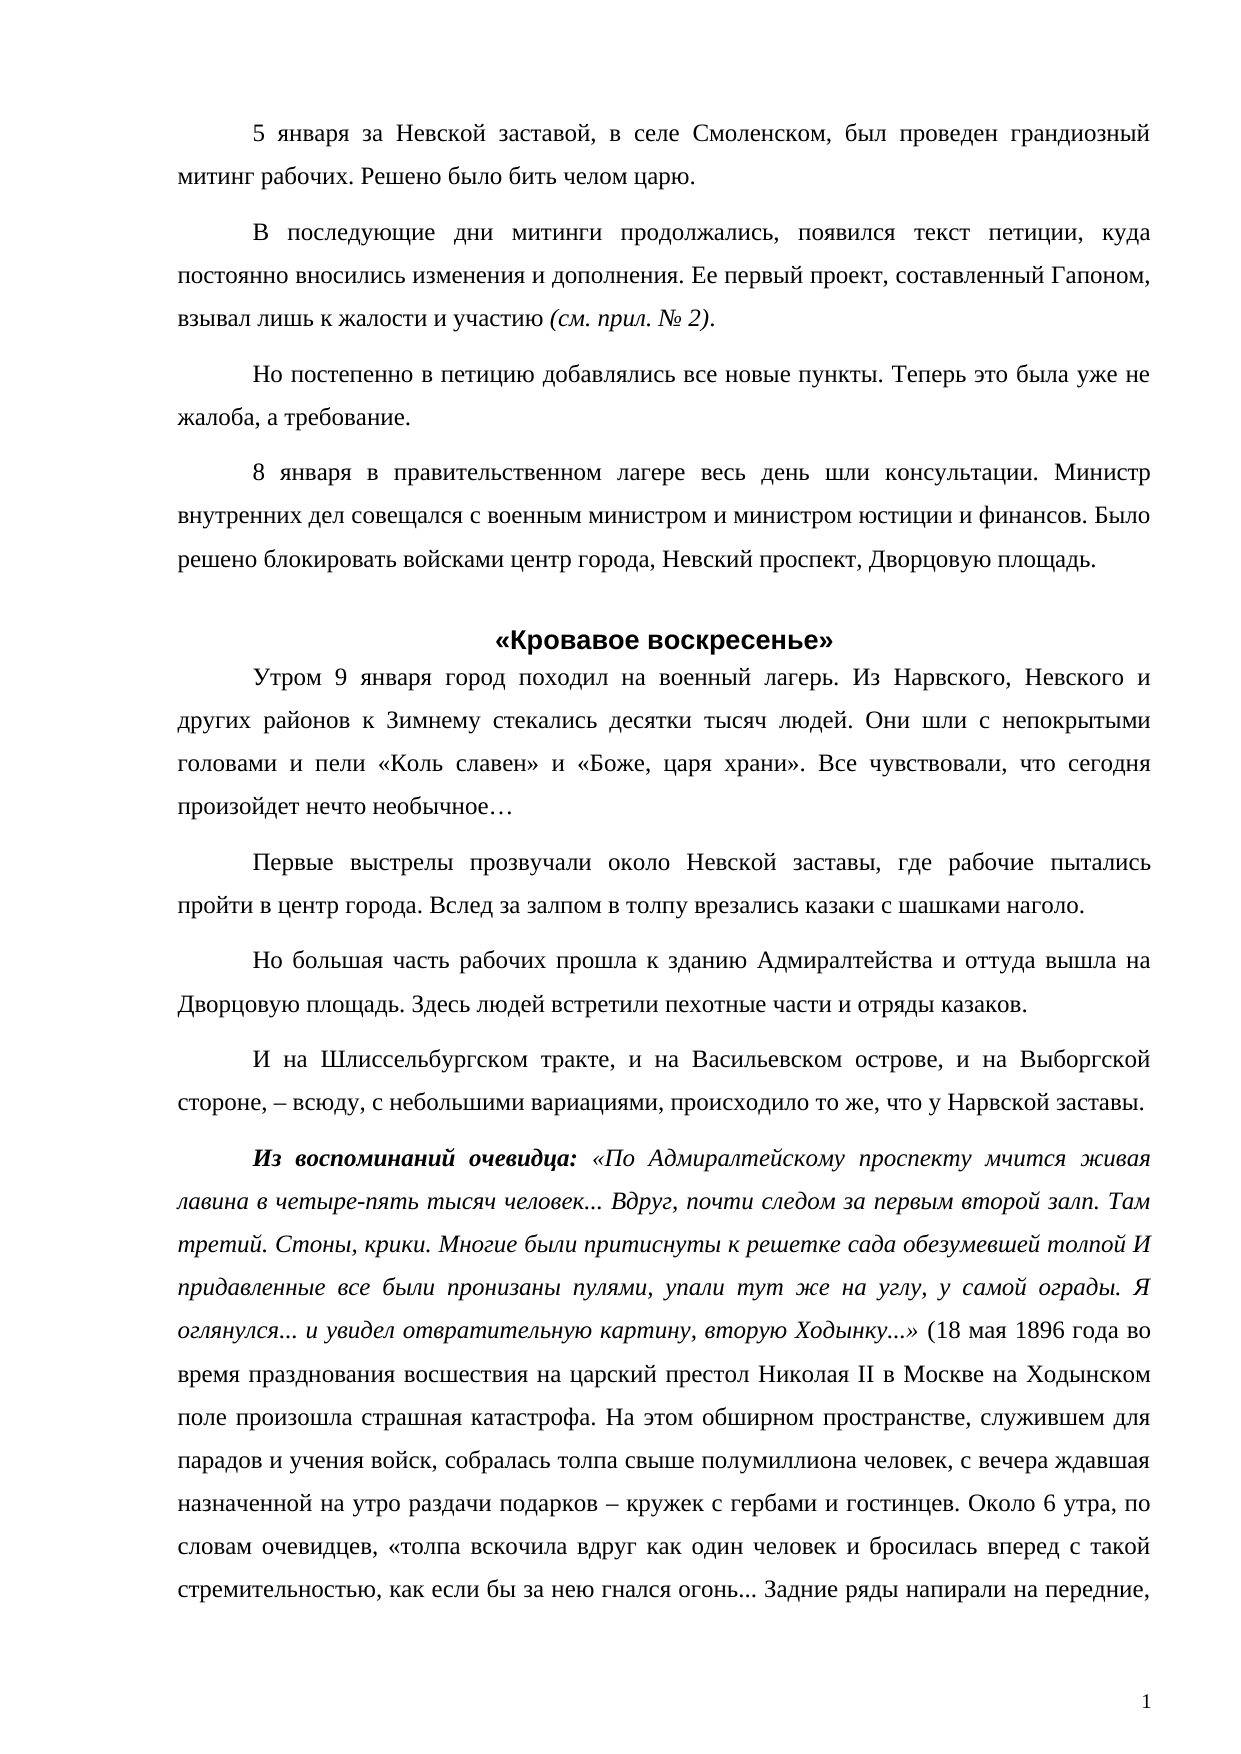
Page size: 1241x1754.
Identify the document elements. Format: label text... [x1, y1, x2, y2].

text Первые выстрелы прозвучали около Невской заставы, где рабочие пытались пройти в центр города. Вслед за залпом в толпу врезались казаки с шашками наголо. [177, 847, 1152, 919]
text 5 января за Невской заставой, в селе Смоленском, был проведен грандиозный митинг рабочих. Решено было бить челом царю. [177, 118, 1152, 190]
text И на Шлиссельбургском тракте, и на Васильевском острове, и на Выборгской стороне, – всюду, с небольшими вариациями, происходило то же, что у Нарвской заставы. [177, 1044, 1152, 1116]
text В последующие дни митинги продолжались, появился текст петиции, куда постоянно вносились изменения и дополнения. Ее первый проект, составленный Гапоном, взывал лишь к жалости и участию (см. прил. № 2). [177, 217, 1152, 332]
text Утром 9 января город походил на военный лагерь. Из Нарвского, Невского и других районов к Зимнему стекались десятки тысяч людей. Они шли с непокрытыми головами и пели «Коль славен» и «Боже, царя храни». Все чувствовали, что сегодня произойдет нечто необычное… [177, 662, 1152, 820]
text Но постепенно в петицию добавлялись все новые пункты. Теперь это была уже не жалоба, а требование. [177, 359, 1152, 431]
text 8 января в правительственном лагере весь день шли консультации. Министр внутренних дел совещался с военным министром и министром юстиции и финансов. Было решено блокировать войсками центр города, Невский проспект, Дворцовую площадь. [177, 457, 1152, 572]
text Но большая часть рабочих прошла к зданию Адмиралтейства и оттуда вышла на Дворцовую площадь. Здесь людей встретили пехотные части и отряды казаков. [177, 946, 1152, 1017]
subtitle «Кровавое воскресенье» [177, 624, 1152, 656]
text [177, 1143, 1152, 1603]
